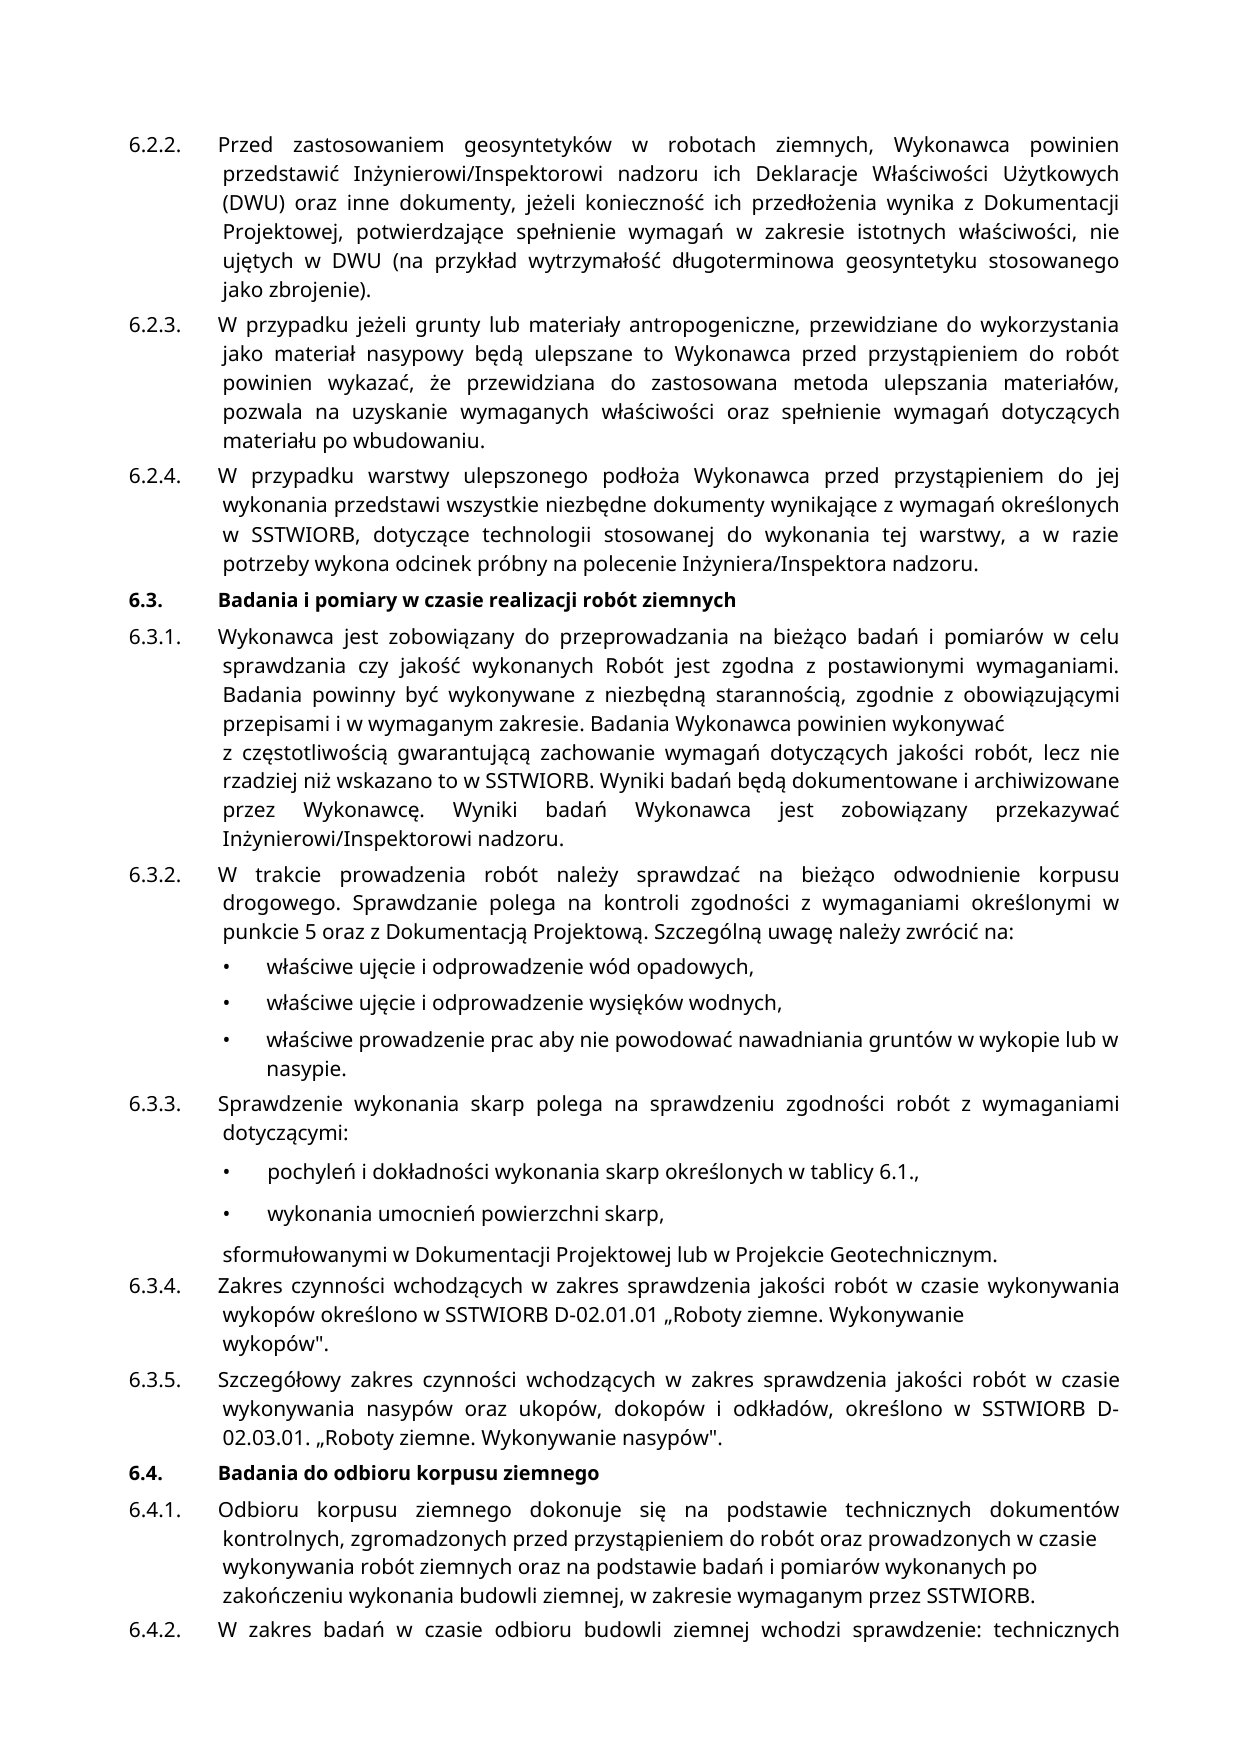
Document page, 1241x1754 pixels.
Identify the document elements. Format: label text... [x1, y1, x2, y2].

list Badania i pomiary w czasie realizacji robót ziemnych [129, 592, 1177, 611]
text wykopów". [222, 1329, 1177, 1358]
list Szczegółowy zakres czynności wchodzących w zakres sprawdzenia jakości robót w czasie wykonywania nasypów oraz ukopów, dokopów i odkładów, określono w SSTWIORB D-02.03.01. „Roboty ziemne. Wykonywanie nasypów". [129, 1364, 1121, 1451]
text sformułowanymi w Dokumentacji Projektowej lub w Projekcie Geotechnicznym. [222, 1229, 1177, 1271]
list właściwe ujęcie i odprowadzenie wód opadowych, [222, 957, 1177, 978]
list pochyleń i dokładności wykonania skarp określonych w tablicy 6.1., [222, 1146, 1177, 1188]
text z częstotliwością gwarantującą zachowanie wymagań dotyczących jakości robót, lecz nie rzadziej niż wskazano to w SSTWIORB. Wyniki badań będą dokumentowane i archiwizowane przez Wykonawcę. Wyniki badań Wykonawca jest zobowiązany przekazywać Inżynierowi/Inspektorowi nadzoru. [222, 737, 1121, 853]
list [129, 1615, 1121, 1644]
list Zakres czynności wchodzących w zakres sprawdzenia jakości robót w czasie wykonywania wykopów określono w SSTWIORB D-02.01.01 „Roboty ziemne. Wykonywanie [129, 1271, 1121, 1329]
list właściwe ujęcie i odprowadzenie wysięków wodnych, [222, 994, 1177, 1015]
list W trakcie prowadzenia robót należy sprawdzać na bieżąco odwodnienie korpusu drogowego. Sprawdzanie polega na kontroli zgodności z wymaganiami określonymi w punkcie 5 oraz z Dokumentacją Projektową. Szczególną uwagę należy zwrócić na: [129, 859, 1121, 945]
list Wykonawca jest zobowiązany do przeprowadzania na bieżąco badań i pomiarów w celu sprawdzania czy jakość wykonanych Robót jest zgodna z postawionymi wymaganiami. Badania powinny być wykonywane z niezbędną starannością, zgodnie z obowiązującymi przepisami i w wymaganym zakresie. Badania Wykonawca powinien wykonywać [129, 621, 1121, 737]
list W przypadku warstwy ulepszonego podłoża Wykonawca przed przystąpieniem do jej wykonania przedstawi wszystkie niezbędne dokumenty wynikające z wymagań określonych w SSTWIORB, dotyczące technologii stosowanej do wykonania tej warstwy, a w razie potrzeby wykona odcinek próbny na polecenie Inżyniera/Inspektora nadzoru. [129, 460, 1121, 578]
list Badania do odbioru korpusu ziemnego [129, 1464, 1177, 1484]
list W przypadku jeżeli grunty lub materiały antropogeniczne, przewidziane do wykorzystania jako materiał nasypowy będą ulepszane to Wykonawca przed przystąpieniem do robót powinien wykazać, że przewidziana do zastosowana metoda ulepszania materiałów, pozwala na uzyskanie wymaganych właściwości oraz spełnienie wymagań dotyczących materiału po wbudowaniu. [129, 309, 1121, 454]
list Odbioru korpusu ziemnego dokonuje się na podstawie technicznych dokumentów kontrolnych, zgromadzonych przed przystąpieniem do robót oraz prowadzonych w czasie [129, 1494, 1121, 1552]
list Sprawdzenie wykonania skarp polega na sprawdzeniu zgodności robót z wymaganiami dotyczącymi: [129, 1088, 1121, 1146]
list właściwe prowadzenie prac aby nie powodować nawadniania gruntów w wykopie lub w nasypie. [222, 1024, 1121, 1082]
text wykonywania robót ziemnych oraz na podstawie badań i pomiarów wykonanych po zakończeniu wykonania budowli ziemnej, w zakresie wymaganym przez SSTWIORB. [222, 1552, 1121, 1609]
list wykonania umocnień powierzchni skarp, [222, 1188, 1177, 1229]
list Przed zastosowaniem geosyntetyków w robotach ziemnych, Wykonawca powinien przedstawić Inżynierowi/Inspektorowi nadzoru ich Deklaracje Właściwości Użytkowych (DWU) oraz inne dokumenty, jeżeli konieczność ich przedłożenia wynika z Dokumentacji Projektowej, potwierdzające spełnienie wymagań w zakresie istotnych właściwości, nie ujętych w DWU (na przykład wytrzymałość długoterminowa geosyntetyku stosowanego jako zbrojenie). [129, 129, 1121, 303]
